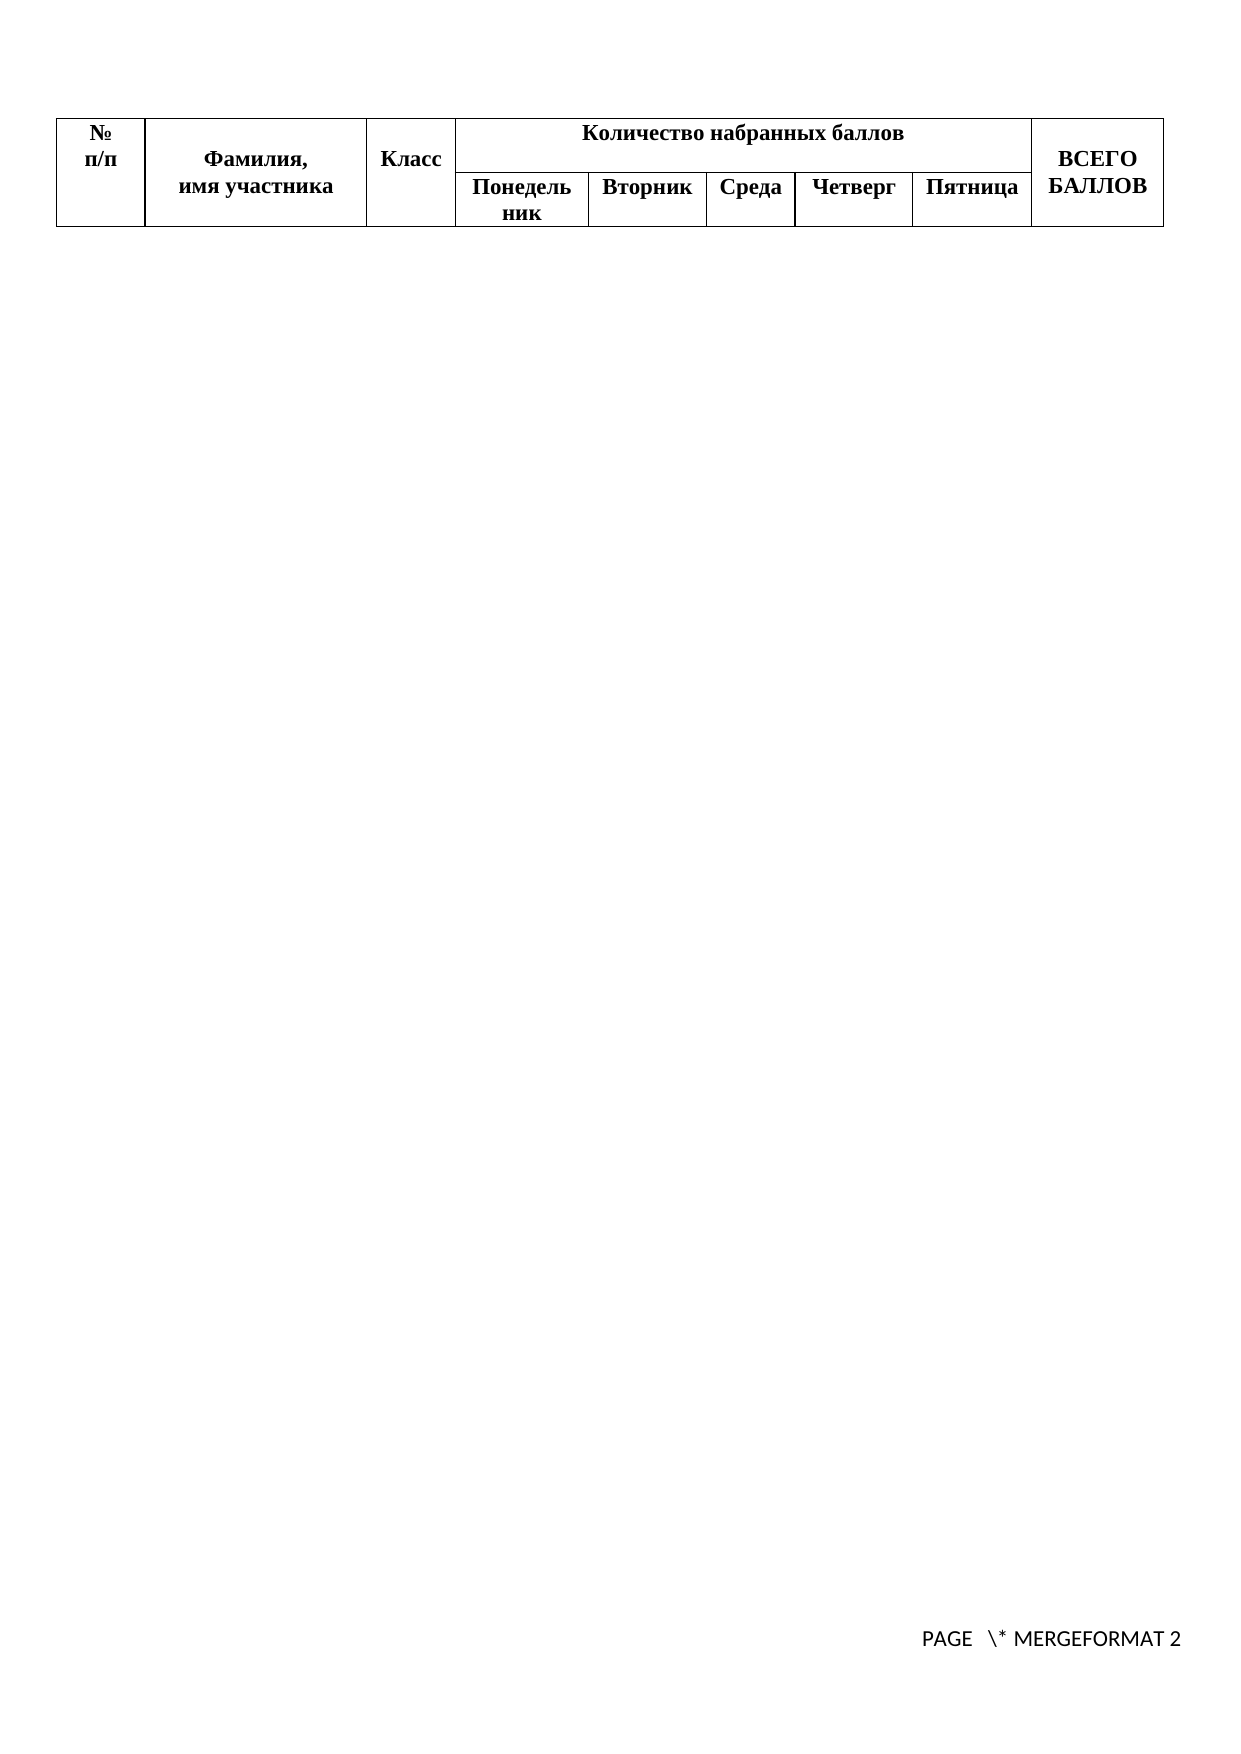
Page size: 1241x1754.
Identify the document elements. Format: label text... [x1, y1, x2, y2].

table_header Фамилия, имя участника [146, 119, 366, 226]
table_cell Вторник [589, 173, 706, 226]
table_header № п/п [57, 119, 144, 226]
table_header Класс [367, 119, 455, 226]
table_header ВСЕГО БАЛЛОВ [1032, 119, 1163, 226]
table_cell Пятница [913, 173, 1031, 226]
table_cell Среда [707, 173, 794, 226]
table_header Количество набранных баллов [456, 119, 1031, 172]
table_cell Понедельник [456, 173, 588, 226]
table_cell Четверг [796, 173, 912, 226]
